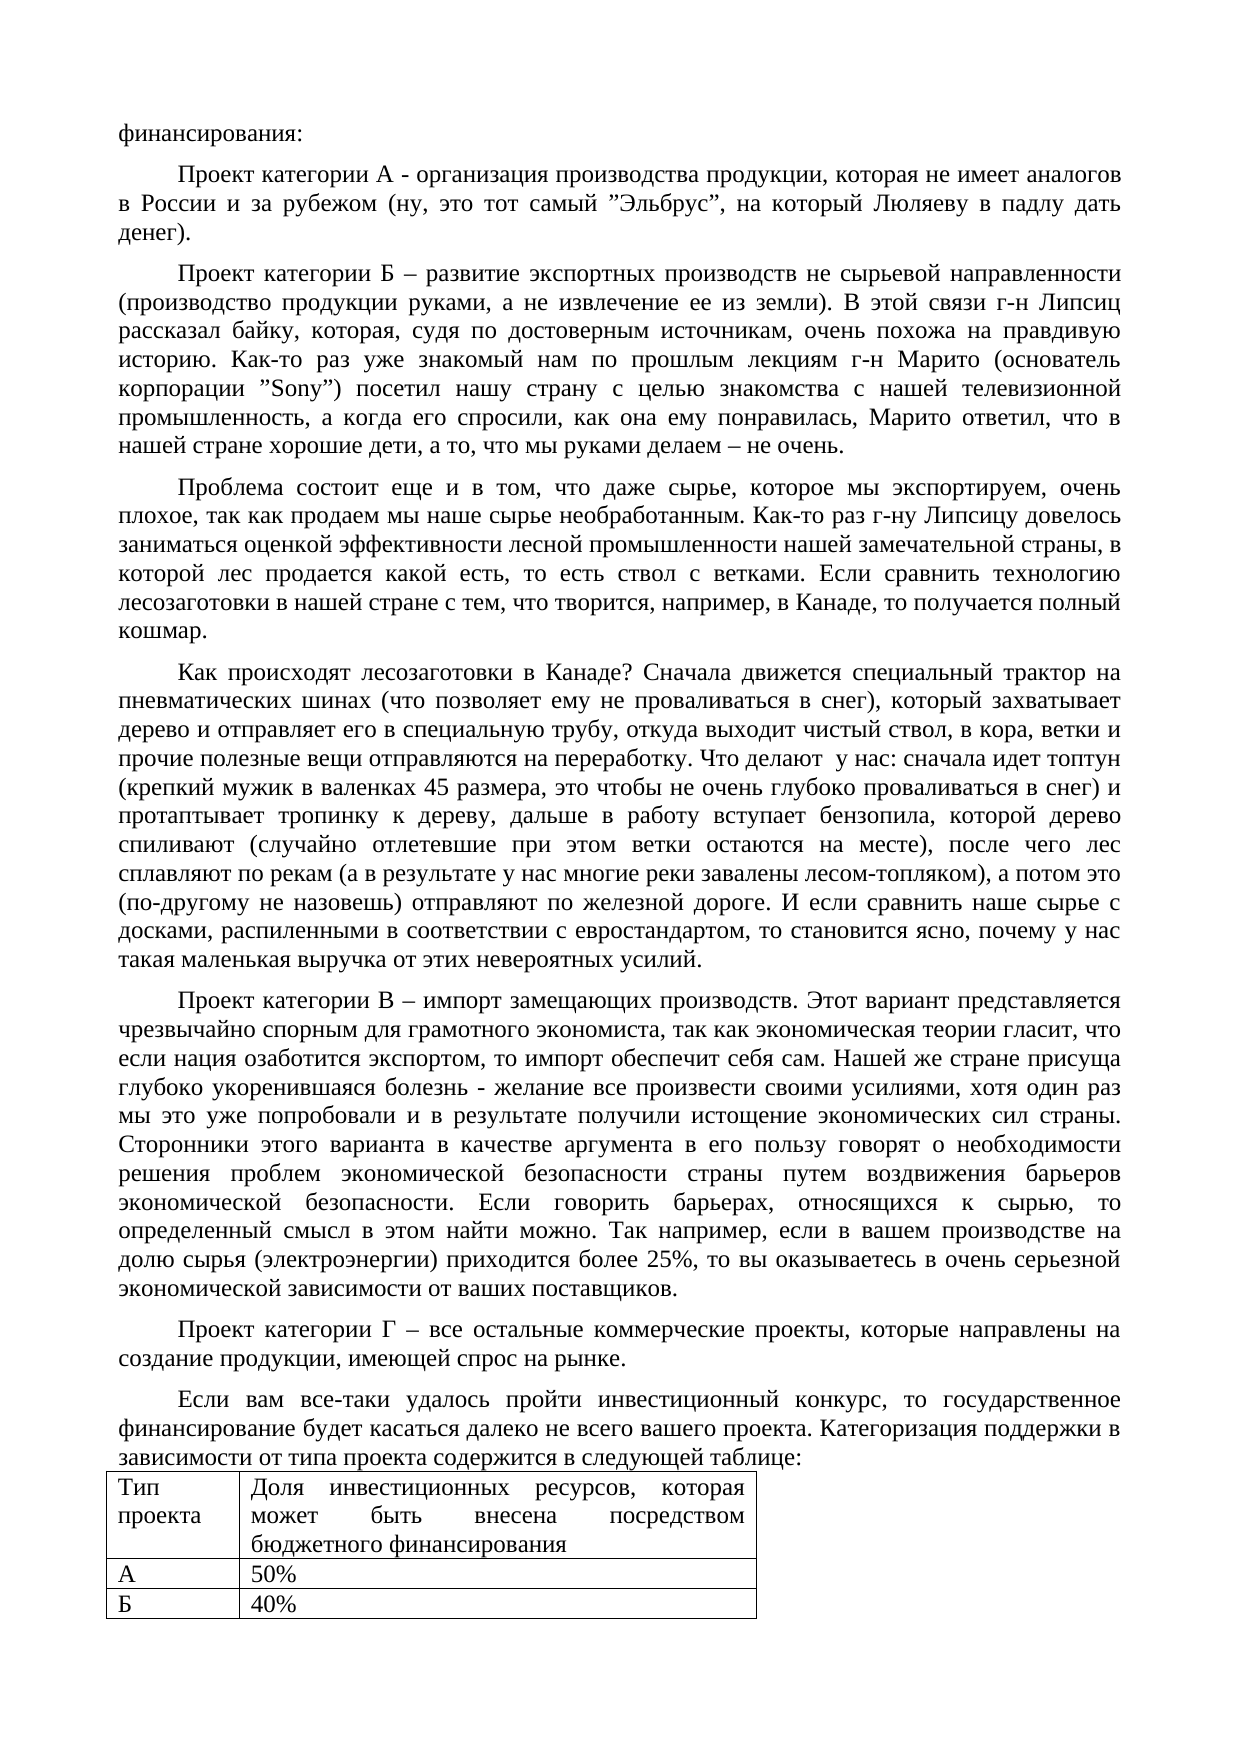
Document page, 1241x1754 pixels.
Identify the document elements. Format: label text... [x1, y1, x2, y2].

table_header Тип проекта [107, 1472, 239, 1558]
text Проблема состоит еще и в том, что даже сырье, которое мы экспортируем, очень плохое, так как продаем мы наше сырье необработанным. Как-то раз г-ну Липсицу довелось заниматься оценкой эффективности лесной промышленности нашей замечательной страны, в которой лес продается какой есть, то есть ствол с ветками. Если сравнить технологию лесозаготовки в нашей стране с тем, что творится, например, в Канаде, то получается полный кошмар. [118, 472, 1122, 644]
text Как происходят лесозаготовки в Канаде? Сначала движется специальный трактор на пневматических шинах (что позволяет ему не проваливаться в снег), который захватывает дерево и отправляет его в специальную трубу, откуда выходит чистый ствол, в кора, ветки и прочие полезные вещи отправляются на переработку. Что делают у нас: сначала идет топтун (крепкий мужик в валенках 45 размера, это чтобы не очень глубоко проваливаться в снег) и протаптывает тропинку к дереву, дальше в работу вступает бензопила, которой дерево спиливают (случайно отлетевшие при этом ветки остаются на месте), после чего лес сплавляют по рекам (а в результате у нас многие реки завалены лесом-топляком), а потом это (по-другому не назовешь) отправляют по железной дороге. И если сравнить наше сырье с досками, распиленными в соответствии с евростандартом, то становится ясно, почему у нас такая маленькая выручка от этих невероятных усилий. [118, 657, 1122, 973]
table_cell Б [107, 1589, 239, 1617]
text Проект категории Б – развитие экспортных производств не сырьевой направленности (производство продукции руками, а не извлечение ее из земли). В этой связи г-н Липсиц рассказал байку, которая, судя по достоверным источникам, очень похожа на правдивую историю. Как-то раз уже знакомый нам по прошлым лекциям г-н Марито (основатель корпорации ”Sony”) посетил нашу страну с целью знакомства с нашей телевизионной промышленность, а когда его спросили, как она ему понравилась, Марито ответил, что в нашей стране хорошие дети, а то, что мы руками делаем – не очень. [118, 258, 1122, 459]
text Проект категории Г – все остальные коммерческие проекты, которые направлены на создание продукции, имеющей спрос на рынке. [118, 1314, 1122, 1372]
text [118, 118, 1122, 147]
table_cell 40% [240, 1589, 756, 1617]
table_cell 50% [240, 1559, 756, 1588]
table_cell А [107, 1559, 239, 1588]
text Проект категории В – импорт замещающих производств. Этот вариант представляется чрезвычайно спорным для грамотного экономиста, так как экономическая теории гласит, что если нация озаботится экспортом, то импорт обеспечит себя сам. Нашей же стране присуща глубоко укоренившаяся болезнь - желание все произвести своими усилиями, хотя один раз мы это уже попробовали и в результате получили истощение экономических сил страны. Сторонники этого варианта в качестве аргумента в его пользу говорят о необходимости решения проблем экономической безопасности страны путем воздвижения барьеров экономической безопасности. Если говорить барьерах, относящихся к сырью, то определенный смысл в этом найти можно. Так например, если в вашем производстве на долю сырья (электроэнергии) приходится более 25%, то вы оказываетесь в очень серьезной экономической зависимости от ваших поставщиков. [118, 986, 1122, 1302]
table_header Доля инвестиционных ресурсов, которая может быть внесена посредством бюджетного финансирования [240, 1472, 756, 1558]
text Проект категории А - организация производства продукции, которая не имеет аналогов в России и за рубежом (ну, это тот самый ”Эльбрус”, на который Люляеву в падлу дать денег). [118, 159, 1122, 246]
text Если вам все-таки удалось пройти инвестиционный конкурс, то государственное финансирование будет касаться далеко не всего вашего проекта. Категоризация поддержки в зависимости от типа проекта содержится в следующей таблице: [118, 1384, 1122, 1471]
